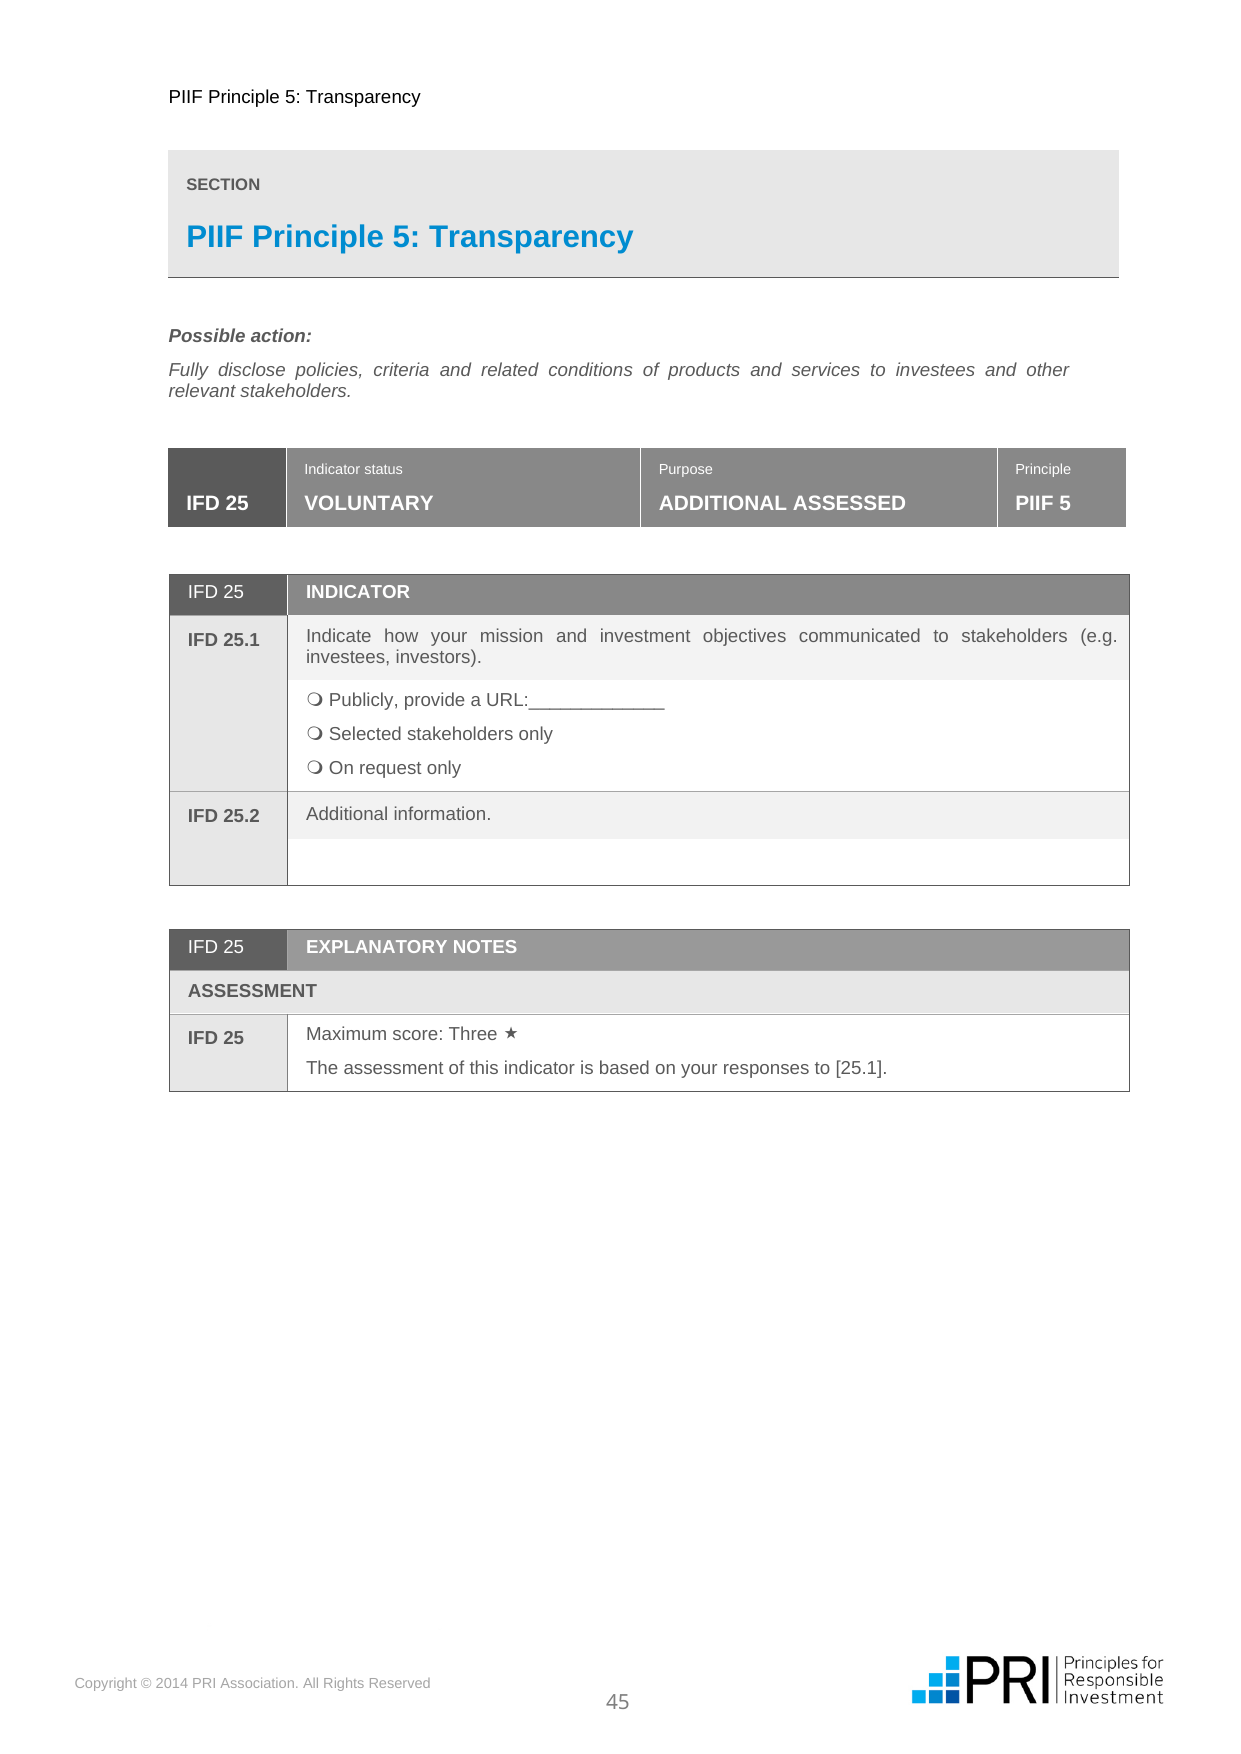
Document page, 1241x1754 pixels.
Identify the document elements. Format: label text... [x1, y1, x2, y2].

text Possible action: [168, 324, 1072, 346]
table_cell [170, 680, 287, 791]
table_cell Publicly, provide a URL:_____________ Selected stakeholders only On request only [288, 680, 1129, 791]
picture [0, 1560, 1241, 1754]
table_cell IFD 25 [170, 1015, 287, 1091]
table_cell ADDITIONAL ASSESSED [641, 485, 997, 527]
table_cell IFD 25.2 [170, 792, 287, 839]
table_header Principle [998, 448, 1126, 485]
table_cell ASSESSMENT [170, 971, 1129, 1013]
table_header IFD 25 [170, 930, 287, 970]
table_cell [288, 839, 1129, 885]
table_header IFD 25 [170, 575, 287, 615]
table_header Indicator status [287, 448, 640, 485]
table_header EXPLANATORY NOTES [288, 930, 1129, 970]
table_cell Maximum score: Three The assessment of this indicator is based on your responses to [25.1]. [288, 1015, 1129, 1091]
table_header SECTION [168, 150, 1119, 193]
table_header Purpose [641, 448, 997, 485]
table_header [168, 448, 286, 485]
table_cell PIIF Principle 5: Transparency [168, 194, 1119, 277]
table_cell IFD 25 [168, 485, 286, 527]
table_cell VOLUNTARY [287, 485, 640, 527]
table_cell IFD 25.1 [170, 616, 287, 680]
table_cell Additional information. [288, 792, 1129, 839]
text Fully disclose policies, criteria and related conditions of products and services to investees and other relevant stakeholders. [168, 358, 1072, 402]
table_header INDICATOR [288, 575, 1129, 615]
table_cell Indicate how your mission and investment objectives communicated to stakeholders (e.g. investees, investors). [288, 615, 1129, 680]
table_cell [170, 839, 287, 885]
table_cell PIIF 5 [998, 485, 1126, 527]
